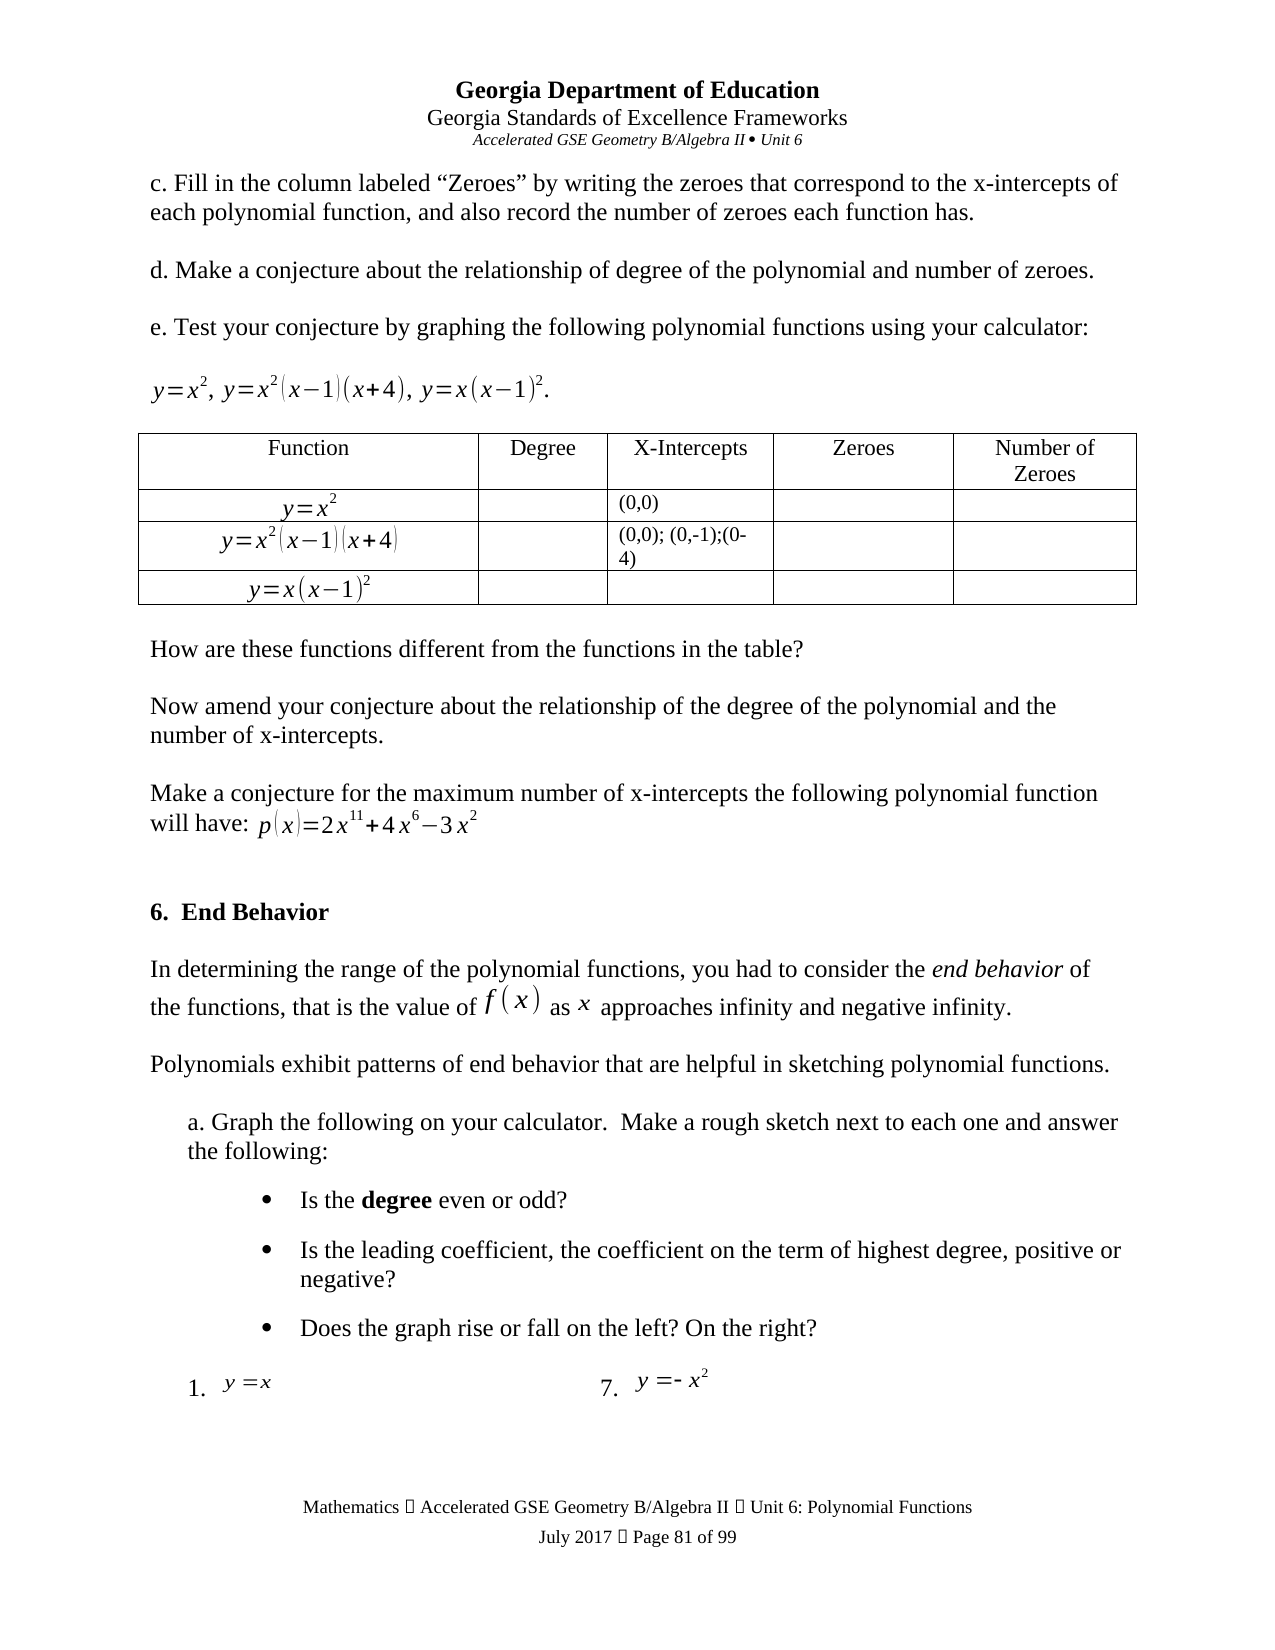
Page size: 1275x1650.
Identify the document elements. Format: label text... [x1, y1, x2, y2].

table_cell [139, 490, 478, 521]
table_header Degree [479, 434, 607, 489]
table_cell [774, 571, 953, 604]
table_cell (0,0); (0,-1);(0-4) [608, 522, 773, 570]
table_cell [954, 490, 1136, 521]
text 1. 7. [187, 1363, 1125, 1402]
table_cell [954, 571, 1136, 604]
list Is the degree even or odd? [262, 1185, 1125, 1214]
table_cell [479, 571, 607, 604]
table_cell [774, 522, 953, 570]
table_cell [608, 571, 773, 604]
table_header Zeroes [774, 434, 953, 489]
text 6. End Behavior [150, 897, 1125, 925]
text e. Test your conjecture by graphing the following polynomial functions using your calculator: , , . [150, 312, 1125, 404]
table_cell [954, 522, 1136, 570]
text Polynomials exhibit patterns of end behavior that are helpful in sketching polynomial functions. [150, 1049, 1125, 1078]
text c. Fill in the column labeled “Zeroes” by writing the zeroes that correspond to the x-intercepts of each polynomial function, and also record the number of zeroes each function has. [150, 168, 1125, 226]
table_cell [479, 490, 607, 521]
table_header X-Intercepts [608, 434, 773, 489]
table_cell [139, 522, 478, 570]
table_cell [139, 571, 478, 604]
table_cell (0,0) [608, 490, 773, 521]
table_header Number of Zeroes [954, 434, 1136, 489]
text d. Make a conjecture about the relationship of degree of the polynomial and number of zeroes. [150, 255, 1125, 283]
text In determining the range of the polynomial functions, you had to consider the end behavior of the functions, that is the value of as approaches infinity and negative infinity. [150, 954, 1125, 1021]
list Does the graph rise or fall on the left? On the right? [262, 1313, 1125, 1342]
text How are these functions different from the functions in the table? [150, 634, 1125, 663]
text Now amend your conjecture about the relationship of the degree of the polynomial and the [150, 691, 1125, 720]
text Make a conjecture for the maximum number of x-intercepts the following polynomial function will have: [150, 778, 1125, 839]
text a. Graph the following on your calculator. Make a rough sketch next to each one and answer the following: [187, 1107, 1125, 1164]
table_cell [774, 490, 953, 521]
table_header Function [139, 434, 478, 489]
text number of x-intercepts. [150, 720, 1125, 749]
list Is the leading coefficient, the coefficient on the term of highest degree, positive or negative? [262, 1235, 1125, 1292]
table_cell [479, 522, 607, 570]
